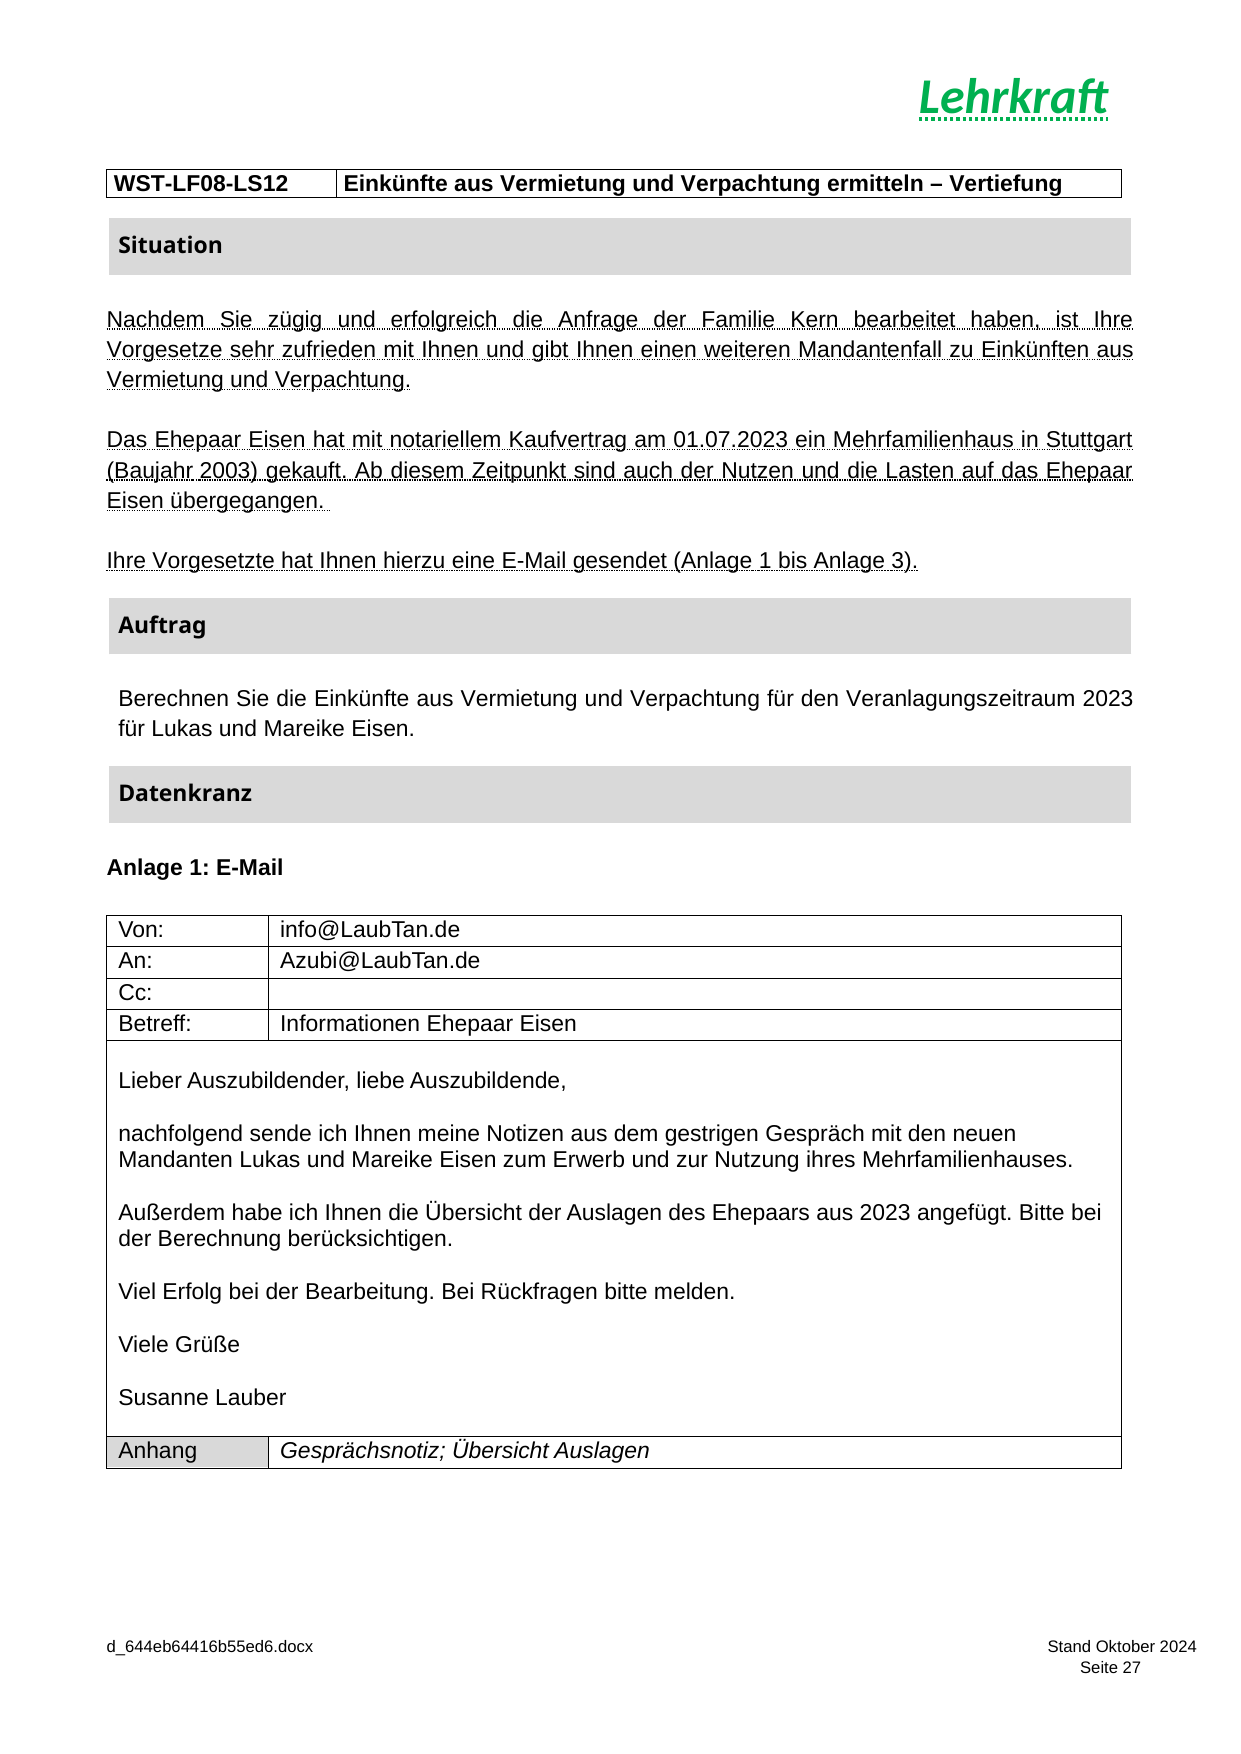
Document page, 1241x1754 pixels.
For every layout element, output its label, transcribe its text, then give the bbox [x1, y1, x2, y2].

text Nachdem Sie zügig und erfolgreich die Anfrage der Familie Kern bearbeitet haben, ist Ihre Vorgesetze sehr zufrieden mit Ihnen und gibt Ihnen einen weiteren Mandantenfall zu Einkünften aus Vermietung und Verpachtung. [106, 306, 1134, 392]
table_cell Cc: [107, 979, 268, 1009]
table_cell Gesprächsnotiz; Übersicht Auslagen [269, 1437, 1121, 1467]
text Auftrag [110, 599, 1130, 653]
table_header Von: [107, 916, 268, 946]
table_header Einkünfte aus Vermietung und Verpachtung ermitteln – Vertiefung [337, 170, 1121, 197]
table_cell Anhang [107, 1437, 268, 1467]
text Datenkranz [110, 768, 1130, 822]
table_cell Betreff: [107, 1010, 268, 1040]
text Das Ehepaar Eisen hat mit notariellem Kaufvertrag am 01.07.2023 ein Mehrfamilienhaus in Stuttgart (Baujahr 2003) gekauft. Ab diesem Zeitpunkt sind auch der Nutzen und die Lasten auf das Ehepaar Eisen übergegangen. [106, 426, 1134, 513]
table_cell Lieber Auszubildender, liebe Auszubildende, nachfolgend sende ich Ihnen meine Notizen aus dem gestrigen Gespräch mit den neuen Mandanten Lukas und Mareike Eisen zum Erwerb und zur Nutzung ihres Mehrfamilienhauses. Außerdem habe ich Ihnen die Übersicht der Auslagen des Ehepaars aus 2023 angefügt. Bitte bei der Berechnung berücksichtigen. Viel Erfolg bei der Bearbeitung. Bei Rückfragen bitte melden. Viele Grüße Susanne Lauber [107, 1041, 1121, 1436]
table_header WST-LF08-LS12 [107, 170, 336, 197]
table_cell [269, 979, 1121, 1009]
text Situation [110, 220, 1130, 274]
text Anlage 1: E-Mail [106, 853, 1134, 880]
table_cell An: [107, 947, 268, 977]
list Berechnen Sie die Einkünfte aus Vermietung und Verpachtung für den Veranlagungszeitraum 2023 für Lukas und Mareike Eisen. [118, 685, 1134, 742]
table_cell Azubi@LaubTan.de [269, 947, 1121, 977]
text Ihre Vorgesetzte hat Ihnen hierzu eine E-Mail gesendet (Anlage 1 bis Anlage 3). [106, 547, 1134, 573]
table_header info@LaubTan.de [269, 916, 1121, 946]
table_cell Informationen Ehepaar Eisen [269, 1010, 1121, 1040]
